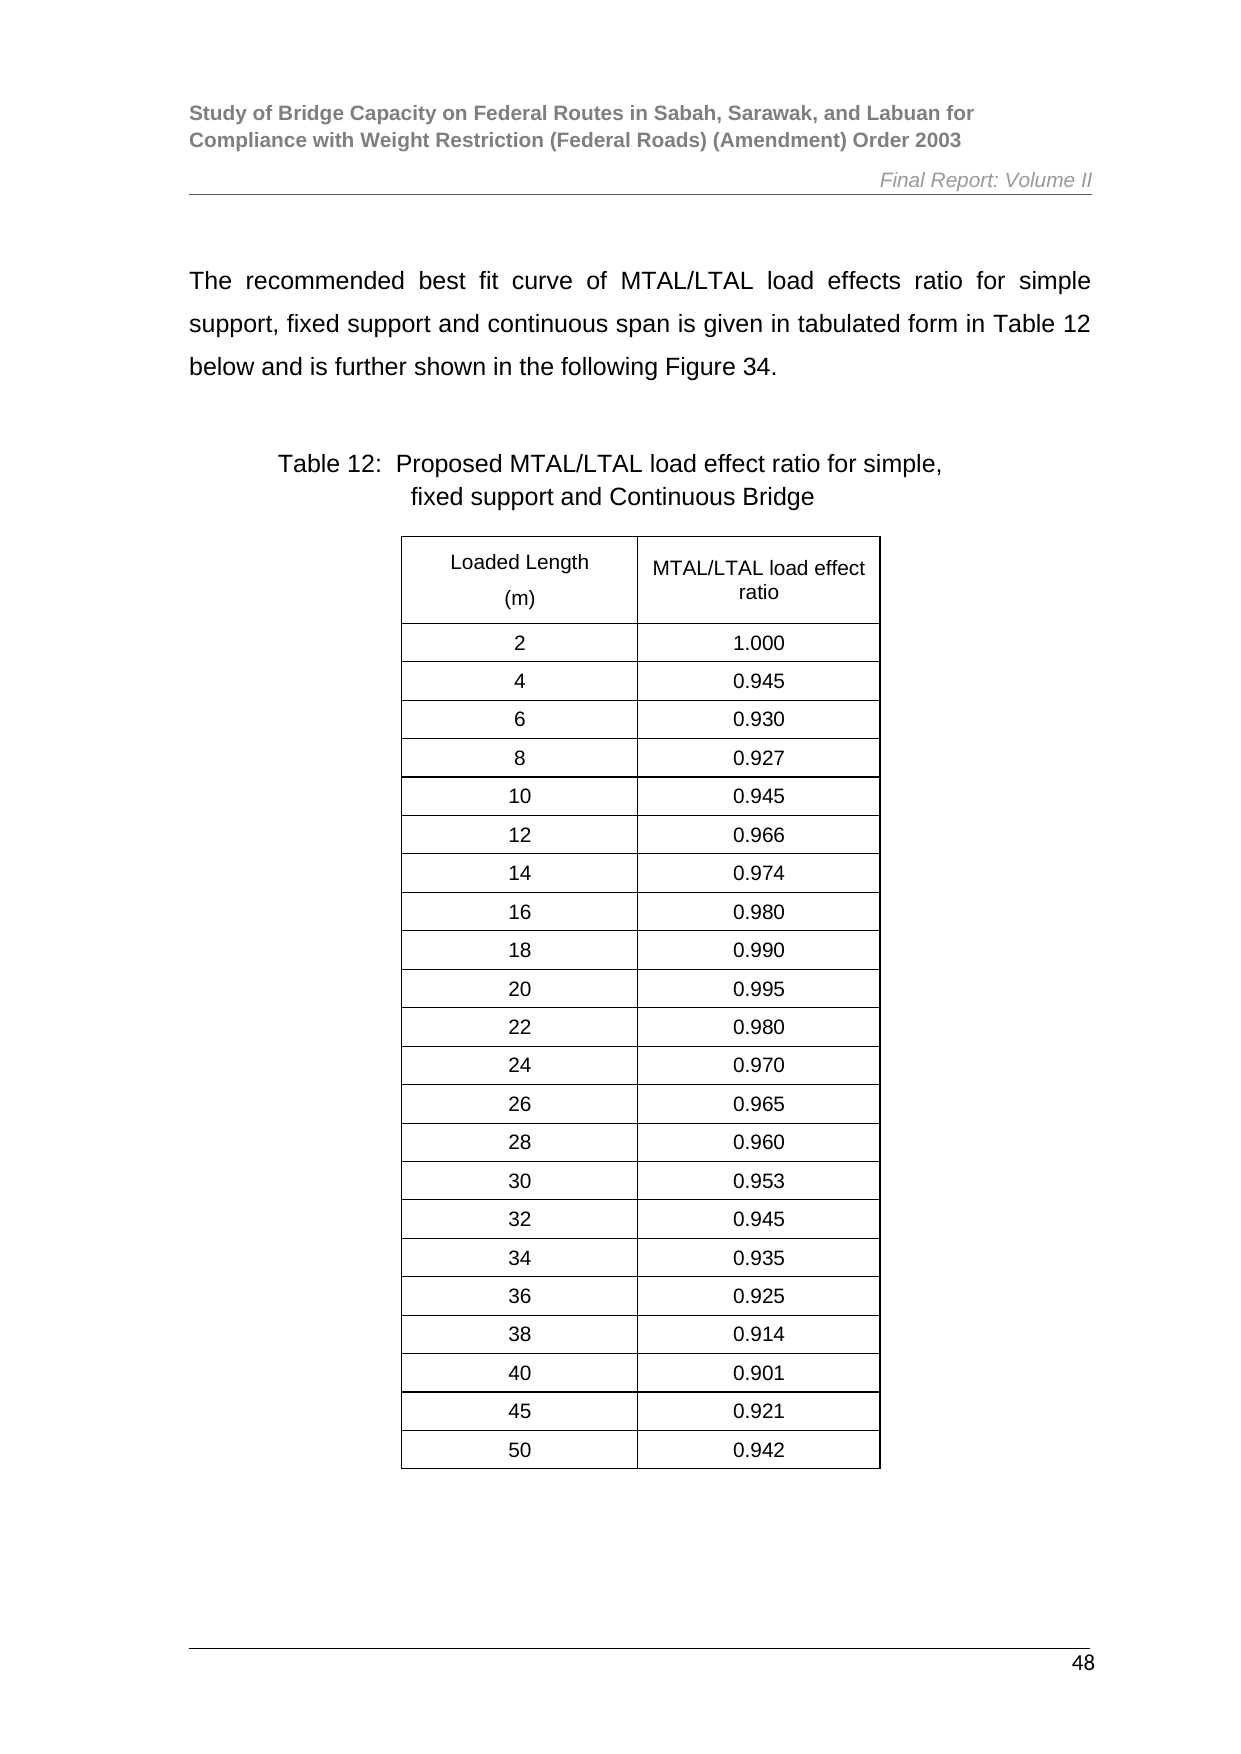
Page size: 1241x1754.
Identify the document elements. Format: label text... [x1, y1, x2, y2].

table_cell 22 [402, 1008, 637, 1046]
table_cell 0.960 [638, 1124, 879, 1161]
table_cell 0.935 [638, 1239, 879, 1276]
table_cell 0.980 [638, 1008, 879, 1046]
table_cell 20 [402, 970, 637, 1007]
table_cell 32 [402, 1200, 637, 1238]
table_cell 34 [402, 1239, 637, 1276]
table_cell 0.980 [638, 893, 879, 930]
table_cell 2 [402, 624, 637, 661]
table_cell 0.927 [638, 739, 879, 776]
table_cell 0.942 [638, 1431, 879, 1468]
table_cell 8 [402, 739, 637, 776]
table_cell 38 [402, 1316, 637, 1353]
table_cell 4 [402, 662, 637, 699]
text Table 12: Proposed MTAL/LTAL load effect ratio for simple, fixed support and Continuous Bridge [278, 449, 1002, 511]
table_cell 0.925 [638, 1277, 879, 1314]
table_cell 26 [402, 1085, 637, 1122]
table_cell 40 [402, 1354, 637, 1391]
table_cell 18 [402, 931, 637, 969]
table_cell 0.953 [638, 1162, 879, 1199]
table_cell 24 [402, 1047, 637, 1084]
table_cell 6 [402, 701, 637, 738]
table_cell 12 [402, 816, 637, 853]
table_cell 0.990 [638, 931, 879, 969]
table_cell 0.914 [638, 1316, 879, 1353]
table_cell 0.945 [638, 778, 879, 815]
table_cell 0.921 [638, 1393, 879, 1430]
text The recommended best fit curve of MTAL/LTAL load effects ratio for simple support, fixed support and continuous span is given in tabulated form in Table 12 below and is further shown in the following Figure 34. [189, 266, 1092, 381]
table_cell 28 [402, 1124, 637, 1161]
table_cell 30 [402, 1162, 637, 1199]
table_cell 0.966 [638, 816, 879, 853]
table_cell 36 [402, 1277, 637, 1314]
table_cell 50 [402, 1431, 637, 1468]
table_cell 0.945 [638, 662, 879, 699]
table_cell 0.901 [638, 1354, 879, 1391]
table_cell 45 [402, 1393, 637, 1430]
table_cell 1.000 [638, 624, 879, 661]
table_cell 0.945 [638, 1200, 879, 1238]
table_header Loaded Length (m) [402, 537, 637, 623]
table_cell 10 [402, 778, 637, 815]
table_header MTAL/LTAL load effect ratio [638, 537, 879, 623]
table_cell 0.974 [638, 854, 879, 892]
table_cell 0.930 [638, 701, 879, 738]
table_cell 0.995 [638, 970, 879, 1007]
table_cell 0.965 [638, 1085, 879, 1122]
table_cell 14 [402, 854, 637, 892]
table_cell 16 [402, 893, 637, 930]
table_cell 0.970 [638, 1047, 879, 1084]
